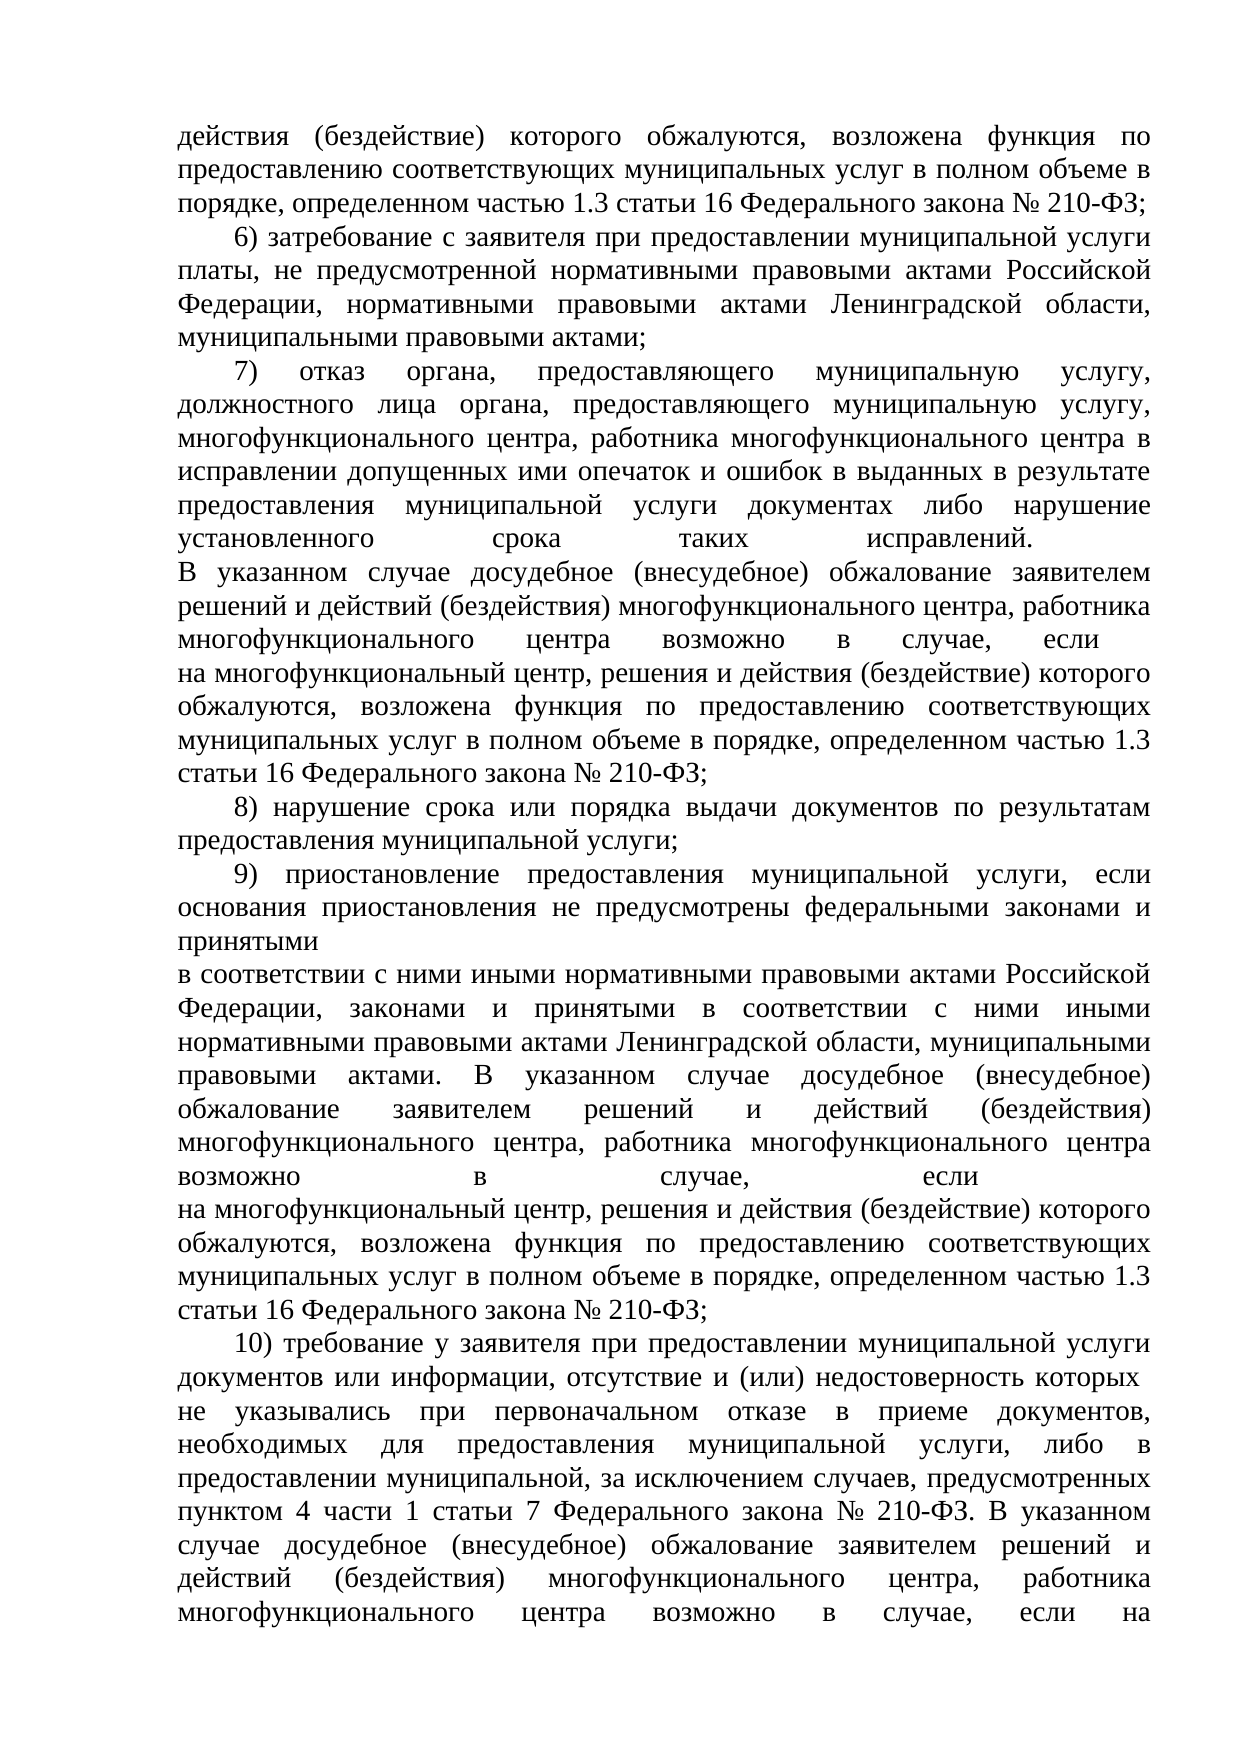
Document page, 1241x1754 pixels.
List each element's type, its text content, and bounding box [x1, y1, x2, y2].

text 8) нарушение срока или порядка выдачи документов по результатам предоставления муниципальной услуги; [177, 789, 1152, 856]
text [177, 118, 1152, 219]
text 9) приостановление предоставления муниципальной услуги, если основания приостановления не предусмотрены федеральными законами и принятыми в соответствии с ними иными нормативными правовыми актами Российской Федерации, законами и принятыми в соответствии с ними иными нормативными правовыми актами Ленинградской области, муниципальными правовыми актами. В указанном случае досудебное (внесудебное) обжалование заявителем решений и действий (бездействия) многофункционального центра, работника многофункционального центра возможно в случае, если на многофункциональный центр, решения и действия (бездействие) которого обжалуются, возложена функция по предоставлению соответствующих муниципальных услуг в полном объеме в порядке, определенном частью 1.3 статьи 16 Федерального закона № 210-ФЗ; [177, 856, 1152, 1326]
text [177, 1326, 1152, 1627]
text 7) отказ органа, предоставляющего муниципальную услугу, должностного лица органа, предоставляющего муниципальную услугу, многофункционального центра, работника многофункционального центра в исправлении допущенных ими опечаток и ошибок в выданных в результате предоставления муниципальной услуги документах либо нарушение установленного срока таких исправлений. В указанном случае досудебное (внесудебное) обжалование заявителем решений и действий (бездействия) многофункционального центра, работника многофункционального центра возможно в случае, если на многофункциональный центр, решения и действия (бездействие) которого обжалуются, возложена функция по предоставлению соответствующих муниципальных услуг в полном объеме в порядке, определенном частью 1.3 статьи 16 Федерального закона № 210-ФЗ; [177, 353, 1152, 789]
text 6) затребование с заявителя при предоставлении муниципальной услуги платы, не предусмотренной нормативными правовыми актами Российской Федерации, нормативными правовыми актами Ленинградской области, муниципальными правовыми актами; [177, 219, 1152, 353]
